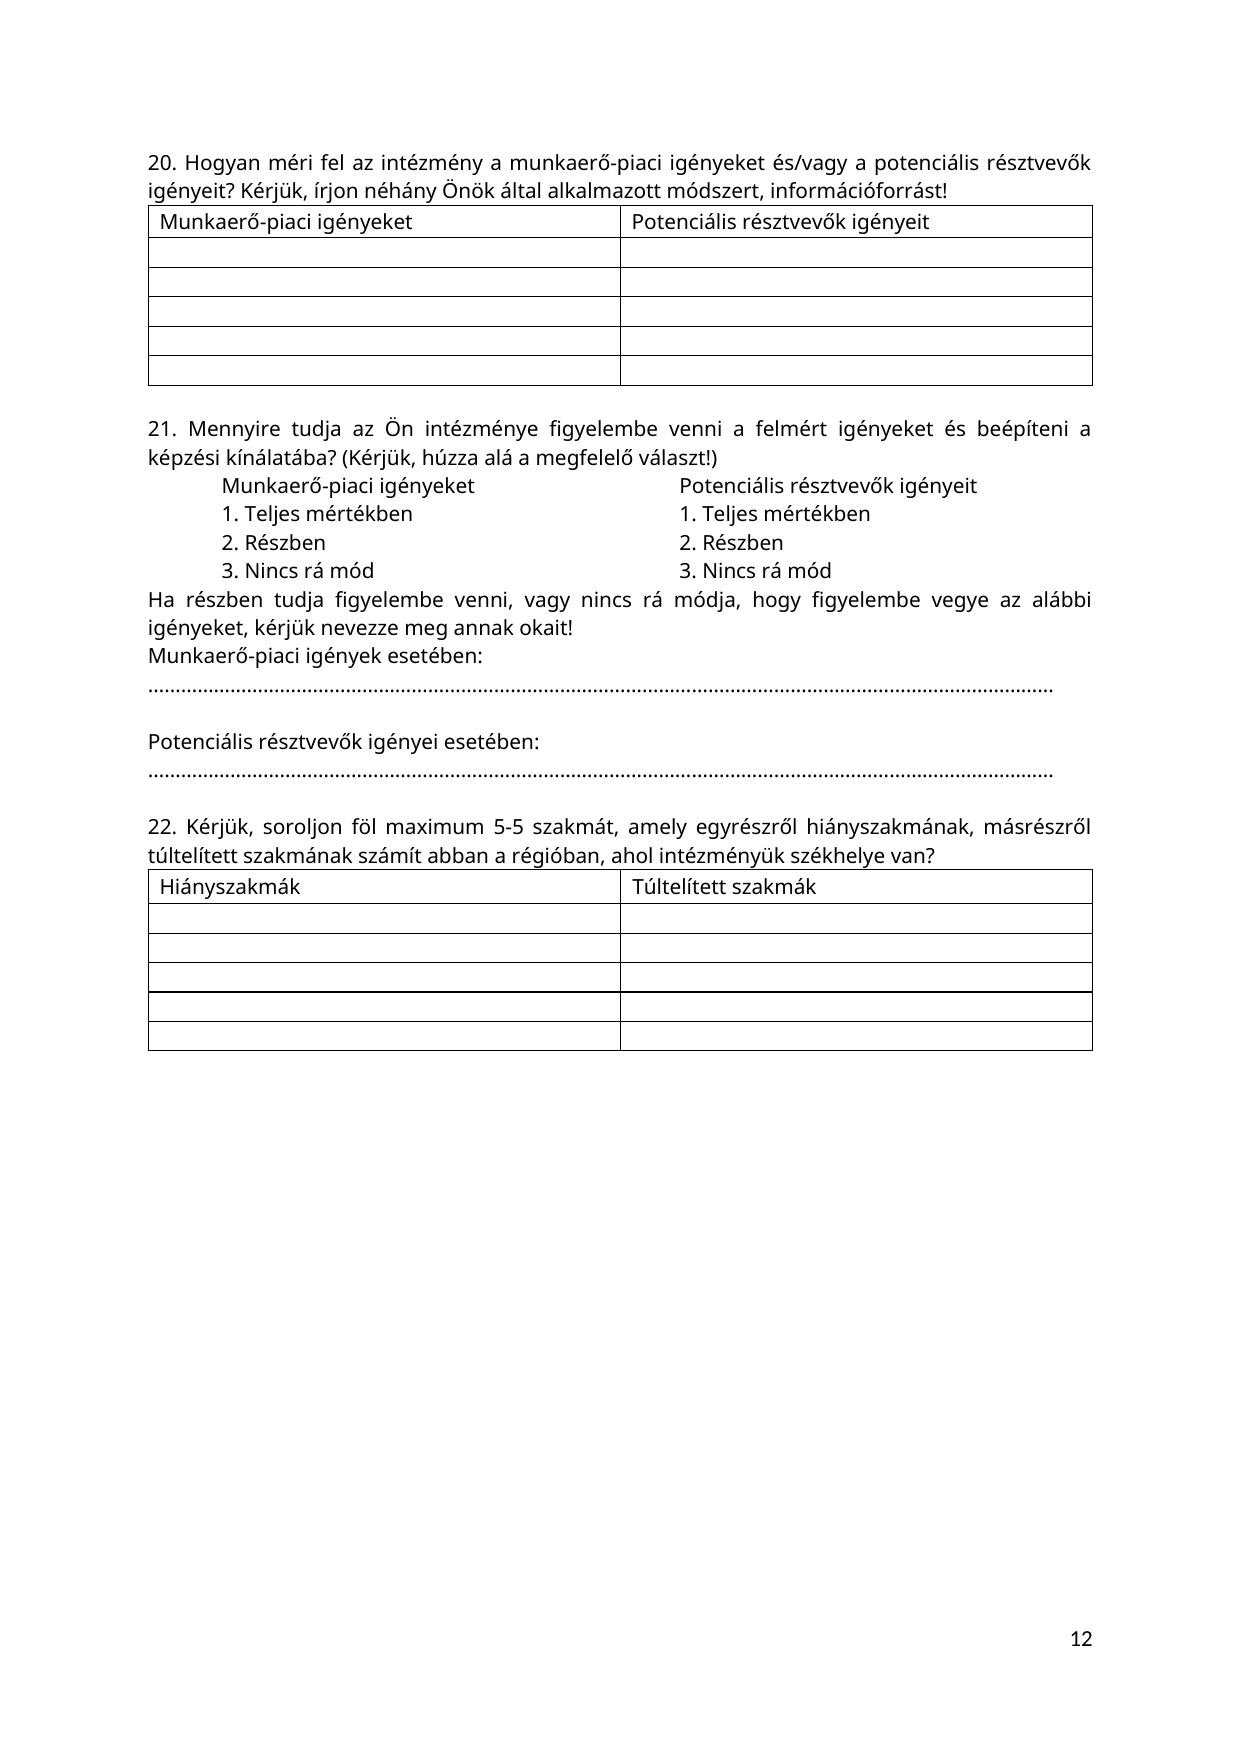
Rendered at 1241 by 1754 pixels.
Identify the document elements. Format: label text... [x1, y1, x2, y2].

text ………………………………………………………………………………………………………………………………………………… [148, 670, 1093, 698]
text Ha részben tudja figyelembe venni, vagy nincs rá módja, hogy figyelembe vegye az alábbi igényeket, kérjük nevezze meg annak okait! [148, 585, 1093, 642]
text Munkaerő-piaci igényeket Potenciális résztvevők igényeit [221, 471, 1093, 499]
text 22. Kérjük, soroljon föl maximum 5-5 szakmát, amely egyrészről hiányszakmának, másrészről túltelített szakmának számít abban a régióban, ahol intézményük székhelye van? [148, 812, 1093, 869]
table_cell [621, 934, 1092, 962]
text Potenciális résztvevők igényei esetében: [148, 727, 1093, 755]
table_cell [621, 268, 1092, 296]
text 3. Nincs rá mód 3. Nincs rá mód [221, 556, 1093, 585]
table_cell [621, 993, 1092, 1021]
table_cell [621, 904, 1092, 932]
table_cell [149, 327, 620, 355]
table_cell [149, 904, 620, 932]
text 2. Részben 2. Részben [221, 528, 1093, 556]
table_cell [149, 268, 620, 296]
table_cell [621, 238, 1092, 267]
table_cell [621, 356, 1092, 385]
table_cell [149, 993, 620, 1021]
table_cell [621, 963, 1092, 991]
table_header Potenciális résztvevők igényeit [621, 206, 1092, 237]
text 1. Teljes mértékben 1. Teljes mértékben [221, 499, 1093, 528]
table_cell [149, 1022, 620, 1050]
table_cell [149, 238, 620, 267]
table_header Munkaerő-piaci igényeket [149, 206, 620, 237]
table_header Hiányszakmák [149, 870, 620, 903]
table_cell [621, 297, 1092, 326]
table_cell [149, 963, 620, 991]
table_cell [621, 327, 1092, 355]
table_cell [149, 297, 620, 326]
table_cell [621, 1022, 1092, 1050]
text Munkaerő-piaci igények esetében: [148, 642, 1093, 670]
table_header Túltelített szakmák [621, 870, 1092, 903]
table_cell [149, 356, 620, 385]
text 21. Mennyire tudja az Ön intézménye figyelembe venni a felmért igényeket és beépíteni a képzési kínálatába? (Kérjük, húzza alá a megfelelő választ!) [148, 414, 1093, 471]
table_cell [149, 934, 620, 962]
text ………………………………………………………………………………………………………………………………………………… [148, 755, 1093, 784]
text 20. Hogyan méri fel az intézmény a munkaerő-piaci igényeket és/vagy a potenciális résztvevők igényeit? Kérjük, írjon néhány Önök által alkalmazott módszert, információforrást! [148, 148, 1093, 204]
